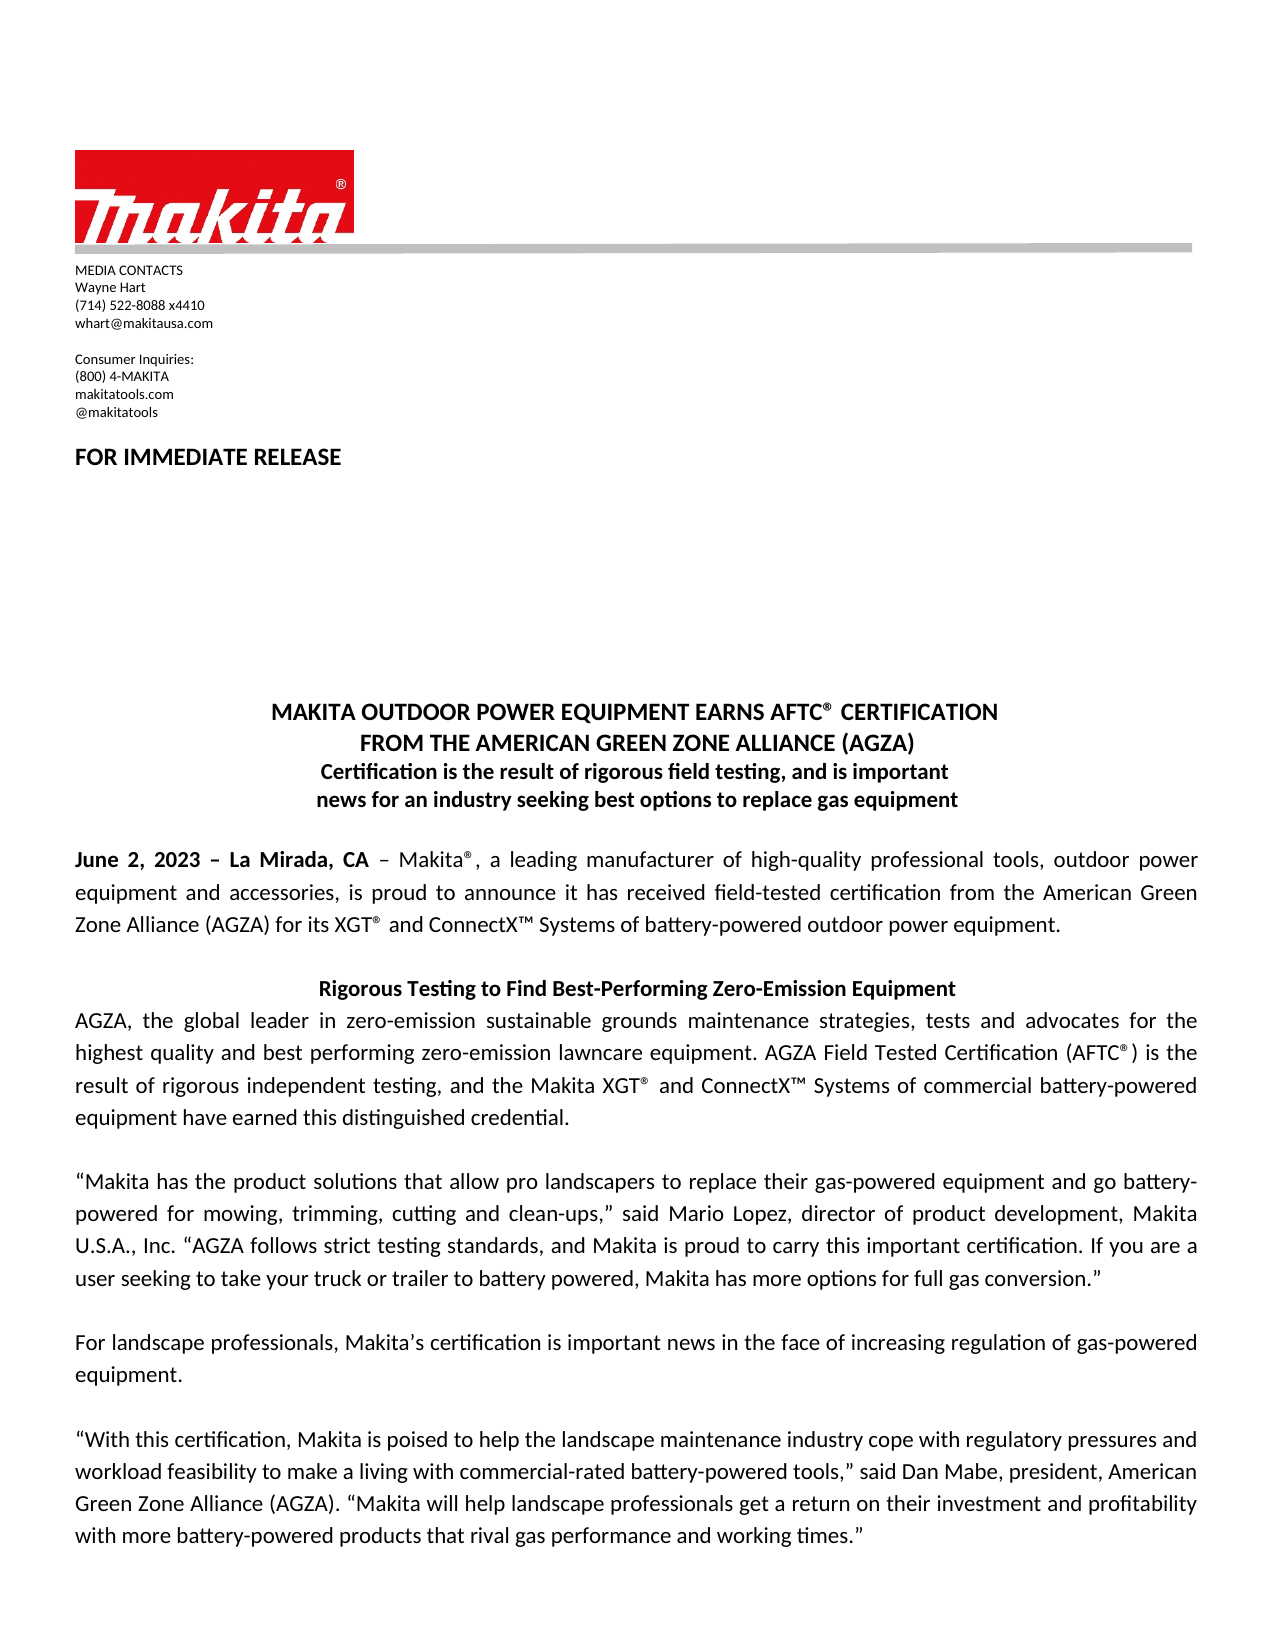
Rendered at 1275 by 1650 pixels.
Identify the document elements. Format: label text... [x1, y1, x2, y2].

text whart@makitausa.com [75, 314, 1200, 332]
text Rigorous Testing to Find Best-Performing Zero-Emission Equipment [75, 974, 1200, 1002]
text Wayne Hart [75, 279, 1200, 296]
text (800) 4-MAKITA [75, 368, 1200, 386]
text “Makita has the product solutions that allow pro landscapers to replace their gas-powered equipment and go battery-powered for mowing, trimming, cutting and clean-ups,” said Mario Lopez, director of product development, Makita U.S.A., Inc. “AGZA follows strict testing standards, and Makita is proud to carry this important certification. If you are a user seeking to take your truck or trailer to battery powered, Makita has more options for full gas conversion.” [75, 1167, 1200, 1292]
text (714) 522-8088 x4410 [75, 296, 1200, 314]
text Consumer Inquiries: [75, 350, 1200, 368]
text MAKITA OUTDOOR POWER EQUIPMENT EARNS AFTC® CERTIFICATION FROM THE AMERICAN GREEN ZONE ALLIANCE (AGZA) [75, 696, 1200, 757]
text makitatools.com [75, 386, 1200, 403]
picture [75, 150, 354, 243]
text MEDIA CONTACTS [75, 261, 1200, 279]
text AGZA, the global leader in zero-emission sustainable grounds maintenance strategies, tests and advocates for the highest quality and best performing zero-emission lawncare equipment. AGZA Field Tested Certification (AFTC®) is the result of rigorous independent testing, and the Makita XGT® and ConnectX™ Systems of commercial battery-powered equipment have earned this distinguished credential. [75, 1006, 1200, 1131]
text “With this certification, Makita is poised to help the landscape maintenance industry cope with regulatory pressures and workload feasibility to make a living with commercial-rated battery-powered tools,” said Dan Mabe, president, American Green Zone Alliance (AGZA). “Makita will help landscape professionals get a return on their investment and profitability with more battery-powered products that rival gas performance and working times.” [75, 1425, 1200, 1549]
text June 2, 2023 – La Mirada, CA – Makita®, a leading manufacturer of high-quality professional tools, outdoor power equipment and accessories, is proud to announce it has received field-tested certification from the American Green Zone Alliance (AGZA) for its XGT® and ConnectX™ Systems of battery-powered outdoor power equipment. [75, 845, 1200, 938]
text @makitatools [75, 403, 1200, 421]
text For landscape professionals, Makita’s certification is important news in the face of increasing regulation of gas-powered equipment. [75, 1328, 1200, 1388]
text FOR IMMEDIATE RELEASE [75, 441, 1200, 472]
text Certification is the result of rigorous field testing, and is important news for an industry seeking best options to replace gas equipment [75, 757, 1200, 813]
